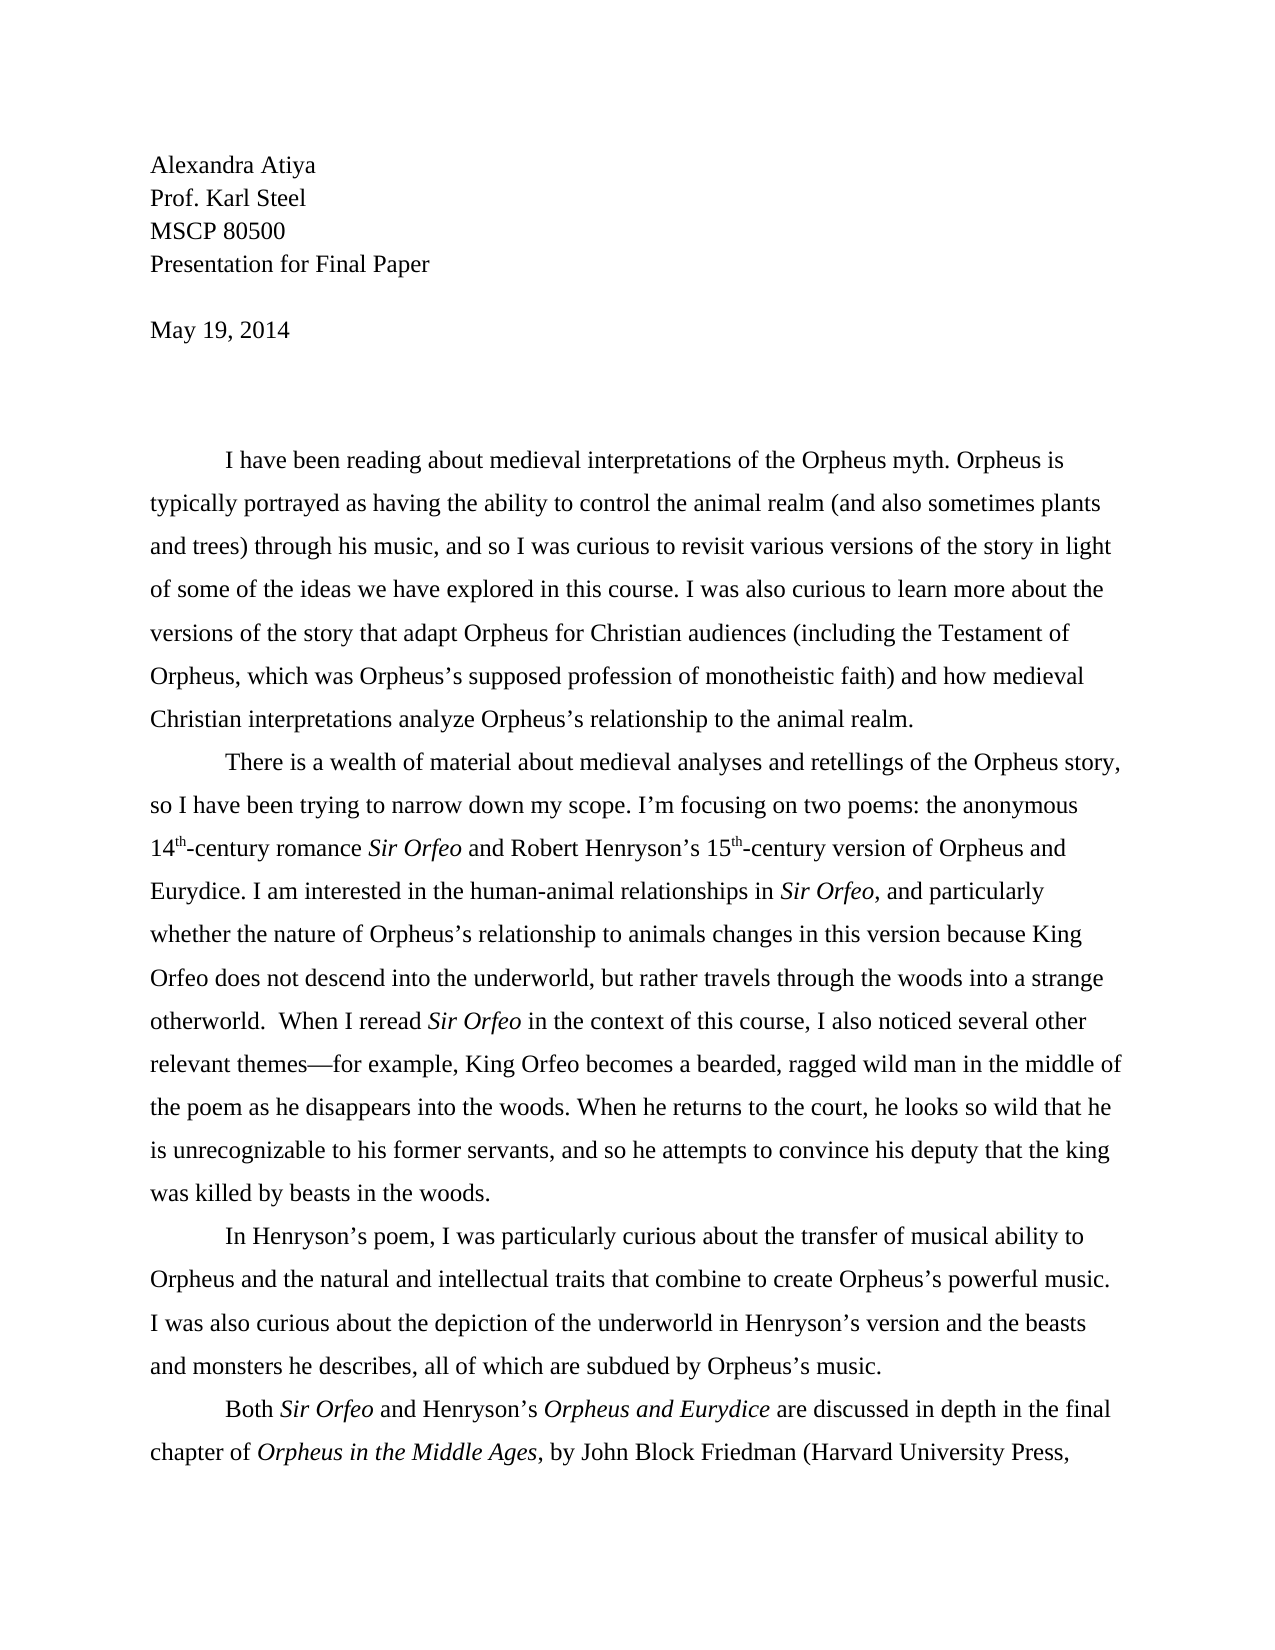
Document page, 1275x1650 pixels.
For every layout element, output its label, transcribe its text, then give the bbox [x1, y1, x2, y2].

text May 19, 2014 [150, 315, 1125, 344]
text In Henryson’s poem, I was particularly curious about the transfer of musical ability to Orpheus and the natural and intellectual traits that combine to create Orpheus’s powerful music. I was also curious about the depiction of the underworld in Henryson’s version and the beasts and monsters he describes, all of which are subdued by Orpheus’s music. [150, 1221, 1125, 1379]
text Presentation for Final Paper [150, 249, 1125, 278]
text There is a wealth of material about medieval analyses and retellings of the Orpheus story, so I have been trying to narrow down my scope. I’m focusing on two poems: the anonymous 14th-century romance Sir Orfeo and Robert Henryson’s 15th-century version of Orpheus and Eurydice. I am interested in the human-animal relationships in Sir Orfeo, and particularly whether the nature of Orpheus’s relationship to animals changes in this version because King Orfeo does not descend into the underworld, but rather travels through the woods into a strange otherworld. When I reread Sir Orfeo in the context of this course, I also noticed several other relevant themes—for example, King Orfeo becomes a bearded, ragged wild man in the middle of the poem as he disappears into the woods. When he returns to the court, he looks so wild that he is unrecognizable to his former servants, and so he attempts to convince his deputy that the king was killed by beasts in the woods. [150, 747, 1125, 1207]
text I have been reading about medieval interpretations of the Orpheus myth. Orpheus is typically portrayed as having the ability to control the animal realm (and also sometimes plants and trees) through his music, and so I was curious to revisit various versions of the story in light of some of the ideas we have explored in this course. I was also curious to learn more about the versions of the story that adapt Orpheus for Christian audiences (including the Testament of Orpheus, which was Orpheus’s supposed profession of monotheistic faith) and how medieval Christian interpretations analyze Orpheus’s relationship to the animal realm. [150, 445, 1125, 733]
text Prof. Karl Steel [150, 183, 1125, 212]
text Alexandra Atiya [150, 150, 1125, 179]
text MSCP 80500 [150, 216, 1125, 245]
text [150, 1394, 1125, 1466]
